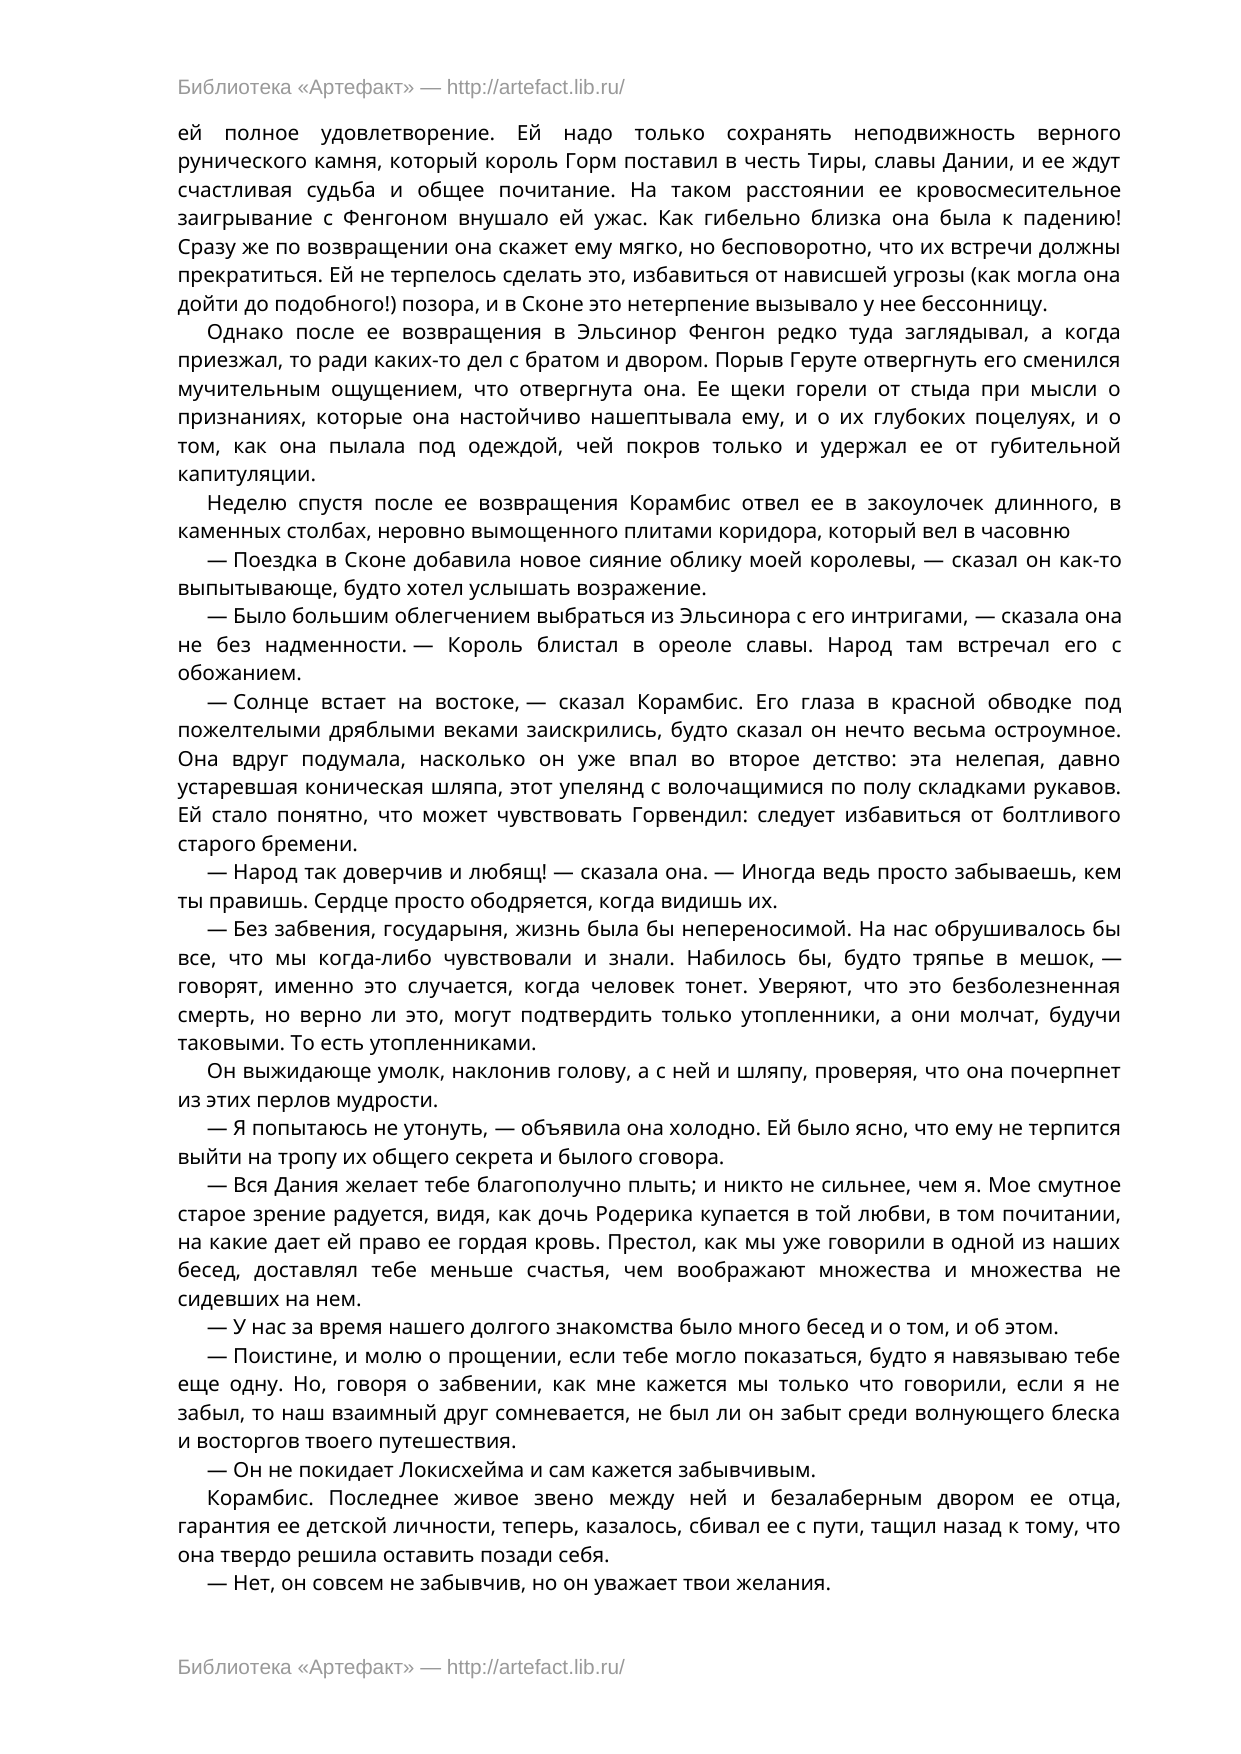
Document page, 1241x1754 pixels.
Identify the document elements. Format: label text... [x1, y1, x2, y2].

text — Нет, он совсем не забывчив, но он уважает твои желания. [177, 1568, 1122, 1597]
text — Солнце встает на востоке, — сказал Корамбис. Его глаза в красной обводке под пожелтелыми дряблыми веками заискрились, будто сказал он нечто весьма остроумное. Она вдруг подумала, насколько он уже впал во второе детство: эта нелепая, давно устаревшая коническая шляпа, этот упелянд с волочащимися по полу складками рукавов. Ей стало понятно, что может чувствовать Горвендил: следует избавиться от болтливого старого бремени. [177, 687, 1122, 857]
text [177, 118, 1122, 317]
text Однако после ее возвращения в Эльсинор Фенгон редко туда заглядывал, а когда приезжал, то ради каких-то дел с братом и двором. Порыв Геруте отвергнуть его сменился мучительным ощущением, что отвергнута она. Ее щеки горели от стыда при мысли о признаниях, которые она настойчиво нашептывала ему, и о их глубоких поцелуях, и о том, как она пылала под одеждой, чей покров только и удержал ее от губительной капитуляции. [177, 317, 1122, 488]
text — Поездка в Сконе добавила новое сияние облику моей королевы, — сказал он как-то выпытывающе, будто хотел услышать возражение. [177, 545, 1122, 602]
text — Поистине, и молю о прощении, если тебе могло показаться, будто я навязываю тебе еще одну. Но, говоря о забвении, как мне кажется мы только что говорили, если я не забыл, то наш взаимный друг сомневается, не был ли он забыт среди волнующего блеска и восторгов твоего путешествия. [177, 1341, 1122, 1455]
text Неделю спустя после ее возвращения Корамбис отвел ее в закоулочек длинного, в каменных столбах, неровно вымощенного плитами коридора, который вел в часовню [177, 488, 1122, 545]
text — Я попытаюсь не утонуть, — объявила она холодно. Ей было ясно, что ему не терпится выйти на тропу их общего секрета и былого сговора. [177, 1113, 1122, 1170]
text Он выжидающе умолк, наклонив голову, а с ней и шляпу, проверяя, что она почерпнет из этих перлов мудрости. [177, 1057, 1122, 1113]
text Корамбис. Последнее живое звено между ней и безалаберным двором ее отца, гарантия ее детской личности, теперь, казалось, сбивал ее с пути, тащил назад к тому, что она твердо решила оставить позади себя. [177, 1483, 1122, 1568]
text — Вся Дания желает тебе благополучно плыть; и никто не сильнее, чем я. Мое смутное старое зрение радуется, видя, как дочь Родерика купается в той любви, в том почитании, на какие дает ей право ее гордая кровь. Престол, как мы уже говорили в одной из наших бесед, доставлял тебе меньше счастья, чем воображают множества и множества не сидевших на нем. [177, 1170, 1122, 1312]
text — Было большим облегчением выбраться из Эльсинора с его интригами, — сказала она не без надменности. — Король блистал в ореоле славы. Народ там встречал его с обожанием. [177, 602, 1122, 687]
text — Народ так доверчив и любящ! — сказала она. — Иногда ведь просто забываешь, кем ты правишь. Сердце просто ободряется, когда видишь их. [177, 857, 1122, 914]
text — Без забвения, государыня, жизнь была бы непереносимой. На нас обрушивалось бы все, что мы когда-либо чувствовали и знали. Набилось бы, будто тряпье в мешок, — говорят, именно это случается, когда человек тонет. Уверяют, что это безболезненная смерть, но верно ли это, могут подтвердить только утопленники, а они молчат, будучи таковыми. То есть утопленниками. [177, 914, 1122, 1057]
text — У нас за время нашего долгого знакомства было много бесед и о том, и об этом. [177, 1312, 1122, 1341]
text — Он не покидает Локисхейма и сам кажется забывчивым. [177, 1455, 1122, 1483]
